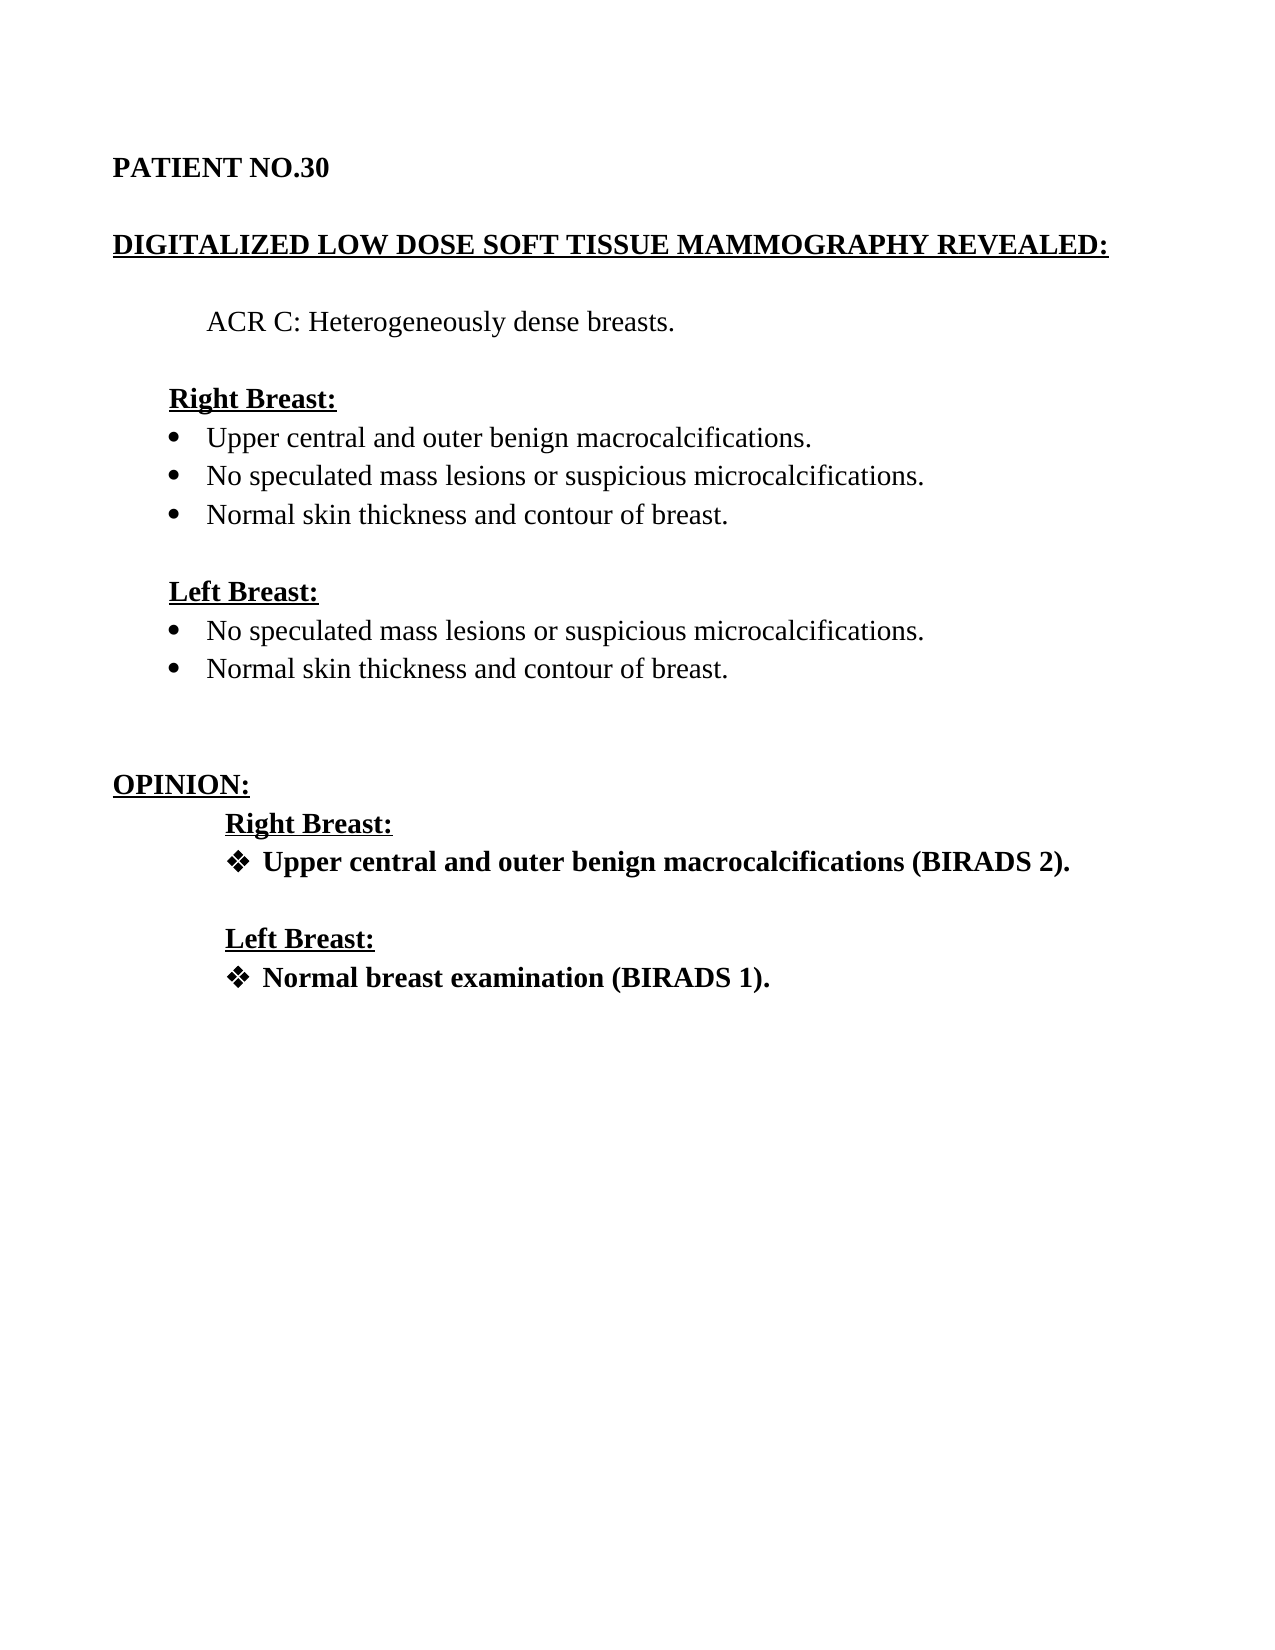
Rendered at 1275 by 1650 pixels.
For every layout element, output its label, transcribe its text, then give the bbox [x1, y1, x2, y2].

text DIGITALIZED LOW DOSE SOFT TISSUE MAMMOGRAPHY REVEALED: [112, 227, 1122, 261]
text Left Breast: [169, 574, 1122, 608]
text Right Breast: [150, 806, 1122, 839]
list Normal skin thickness and contour of breast. [169, 497, 1122, 531]
text OPINION: [112, 767, 1122, 801]
list Upper central and outer benign macrocalcifications. [169, 420, 1122, 453]
list No speculated mass lesions or suspicious microcalcifications. [169, 458, 1122, 492]
text ACR C: Heterogeneously dense breasts. [206, 304, 1122, 338]
text Left Breast: [150, 921, 1122, 955]
text Right Breast: [169, 381, 1122, 415]
list Normal skin thickness and contour of breast. [169, 651, 1122, 685]
list Normal breast examination (BIRADS 1). [225, 960, 1122, 994]
text PATIENT NO.30 [112, 150, 1122, 183]
list No speculated mass lesions or suspicious microcalcifications. [169, 613, 1122, 646]
list Upper central and outer benign macrocalcifications (BIRADS 2). [225, 844, 1122, 878]
